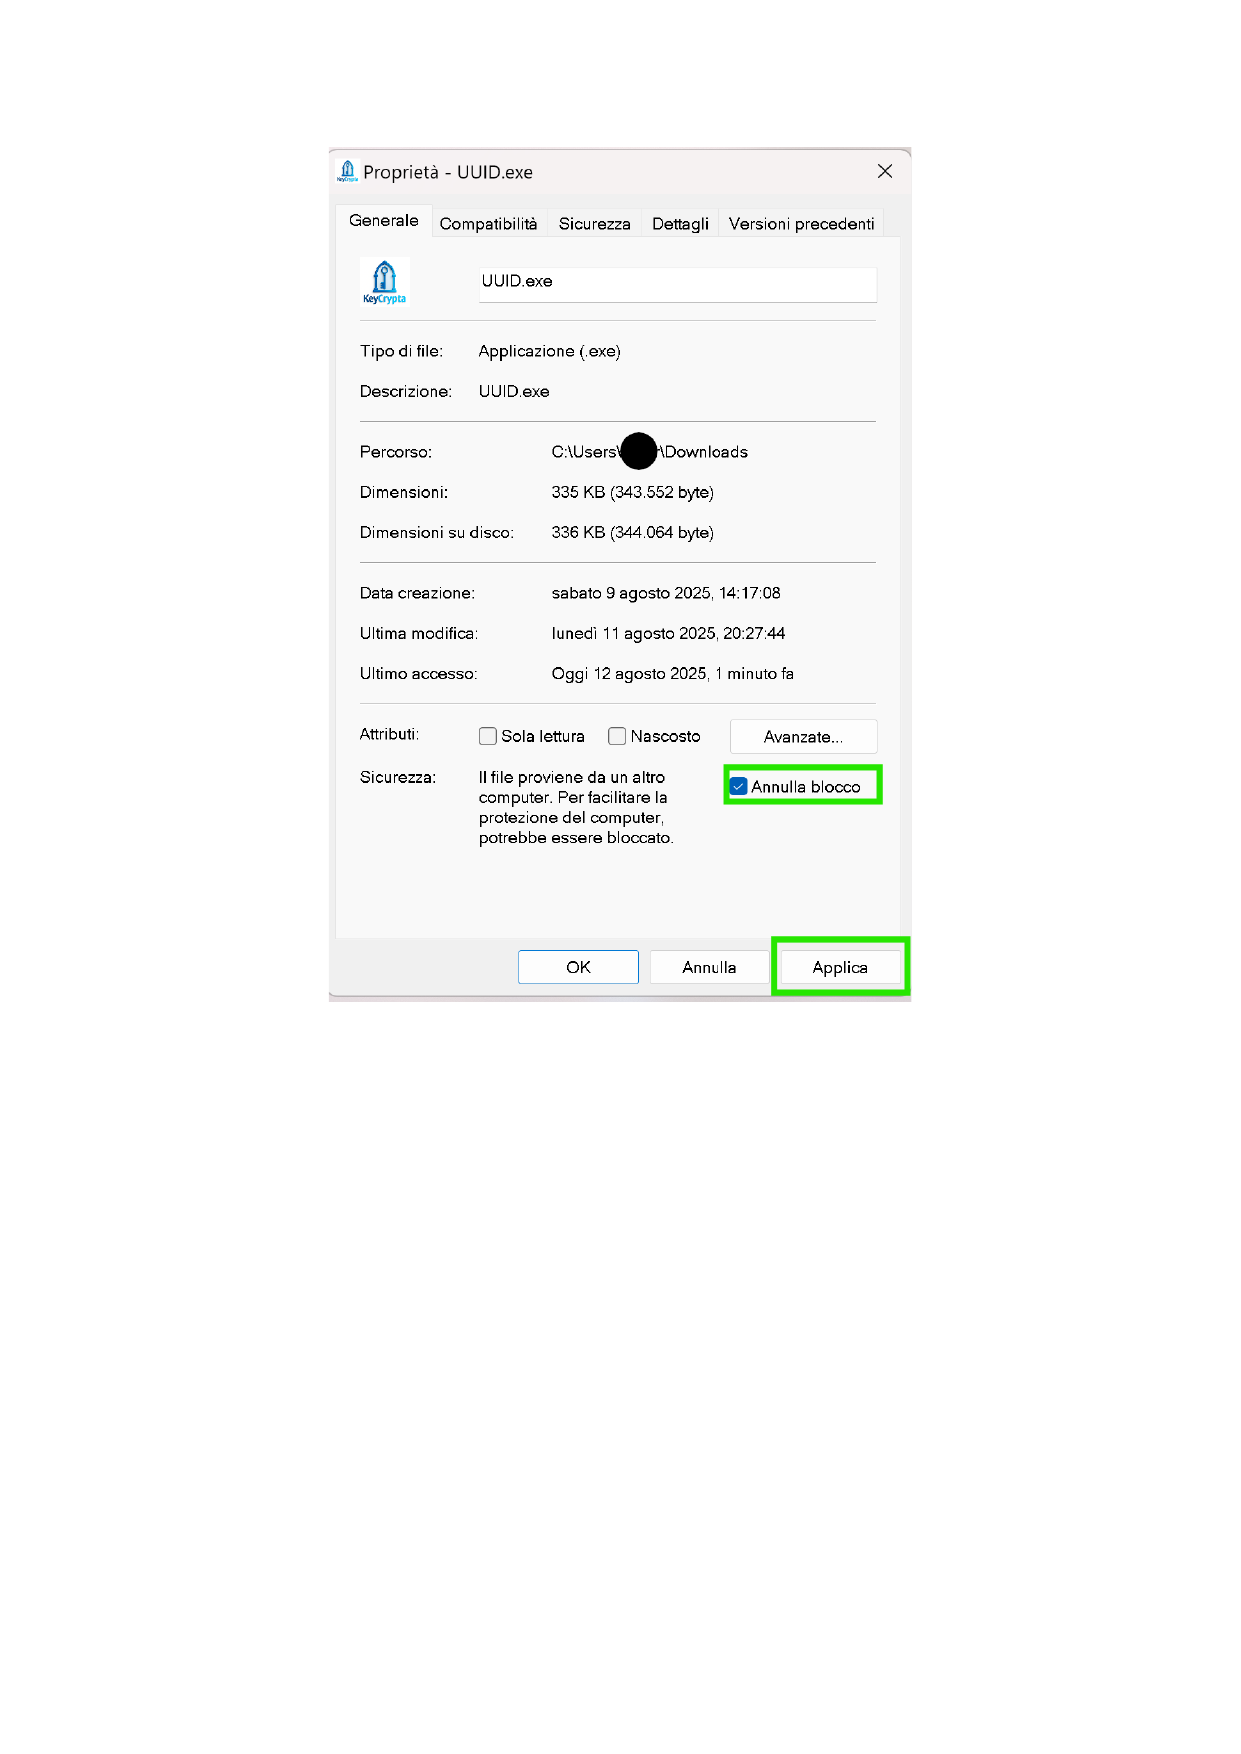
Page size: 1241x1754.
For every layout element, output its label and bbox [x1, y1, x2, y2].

picture [328, 147, 912, 1002]
